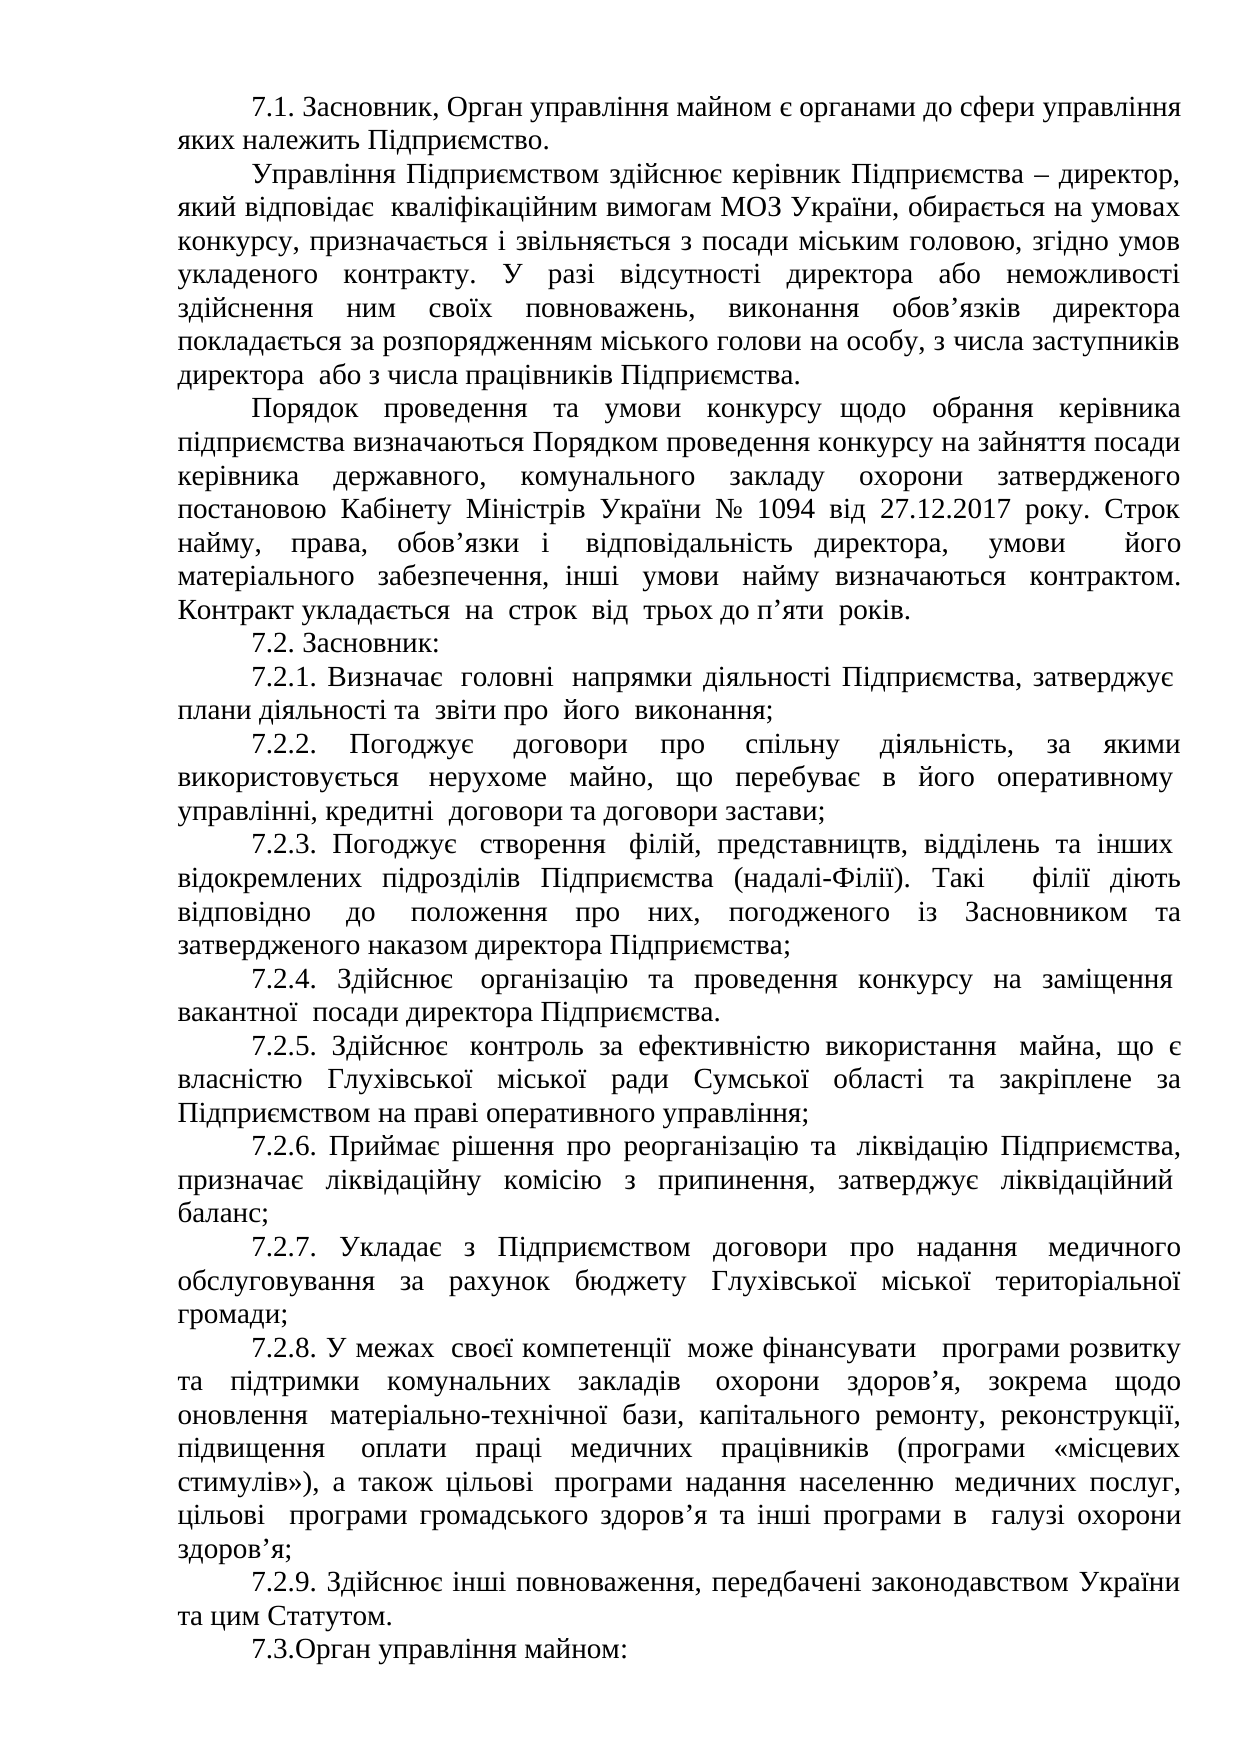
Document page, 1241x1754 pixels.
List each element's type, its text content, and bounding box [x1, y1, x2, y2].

text 7.2.1. Визначає головні напрямки діяльності Підприємства, затверджує плани діяльності та звіти про його виконання; [177, 659, 1181, 726]
text Управління Підприємством здійснює керівник Підприємства – директор, який відповідає кваліфікаційним вимогам МОЗ України, обирається на умовах конкурсу, призначається і звільняється з посади міським головою, згідно умов укладеного контракту. У разі відсутності директора або неможливості здійснення ним своїх повноважень, виконання обов’язків директора покладається за розпорядженням міського голови на особу, з числа заступників директора або з числа працівників Підприємства. [177, 156, 1181, 391]
text 7.2. Засновник: [177, 625, 1181, 659]
text 7.3.Орган управління майном: [177, 1632, 1181, 1665]
text 7.1. Засновник, Орган управління майном є органами до сфери управління яких належить Підприємство. [177, 89, 1181, 156]
text 7.2.2. Погоджує договори про спільну діяльність, за якими використовується нерухоме майно, що перебуває в його оперативному управлінні, кредитні договори та договори застави; [177, 726, 1181, 827]
text 7.2.4. Здійснює організацію та проведення конкурсу на заміщення вакантної посади директора Підприємства. [177, 961, 1181, 1028]
text 7.2.5. Здійснює контроль за ефективністю використання майна, що є власністю Глухівської міської ради Сумської області та закріплене за Підприємством на праві оперативного управління; [177, 1028, 1181, 1128]
text 7.2.6. Приймає рішення про реорганізацію та ліквідацію Підприємства, призначає ліквідаційну комісію з припинення, затверджує ліквідаційний баланс; [177, 1128, 1181, 1229]
text 7.2.9. Здійснює інші повноваження, передбачені законодавством України та цим Статутом. [177, 1564, 1181, 1632]
text 7.2.8. У межах своєї компетенції може фінансувати програми розвитку та підтримки комунальних закладів охорони здоров’я, зокрема щодо оновлення матеріально-технічної бази, капітального ремонту, реконструкції, підвищення оплати праці медичних працівників (програми «місцевих стимулів»), а також цільові програми надання населенню медичних послуг, цільові програми громадського здоров’я та інші програми в галузі охорони здоров’я; [177, 1330, 1181, 1564]
text 7.2.3. Погоджує створення філій, представництв, відділень та інших відокремлених підрозділів Підприємства (надалі-Філії). Такі філії діють відповідно до положення про них, погодженого із Засновником та затвердженого наказом директора Підприємства; [177, 827, 1181, 961]
text Порядок проведення та умови конкурсу щодо обрання керівника підприємства визначаються Порядком проведення конкурсу на зайняття посади керівника державного, комунального закладу охорони затвердженого постановою Кабінету Міністрів України № 1094 від 27.12.2017 року. Строк найму, права, обов’язки і відповідальність директора, умови його матеріального забезпечення, інші умови найму визначаються контрактом. Контракт укладається на строк від трьох до п’яти років. [177, 391, 1181, 625]
text 7.2.7. Укладає з Підприємством договори про надання медичного обслуговування за рахунок бюджету Глухівської міської територіальної громади; [177, 1229, 1181, 1330]
